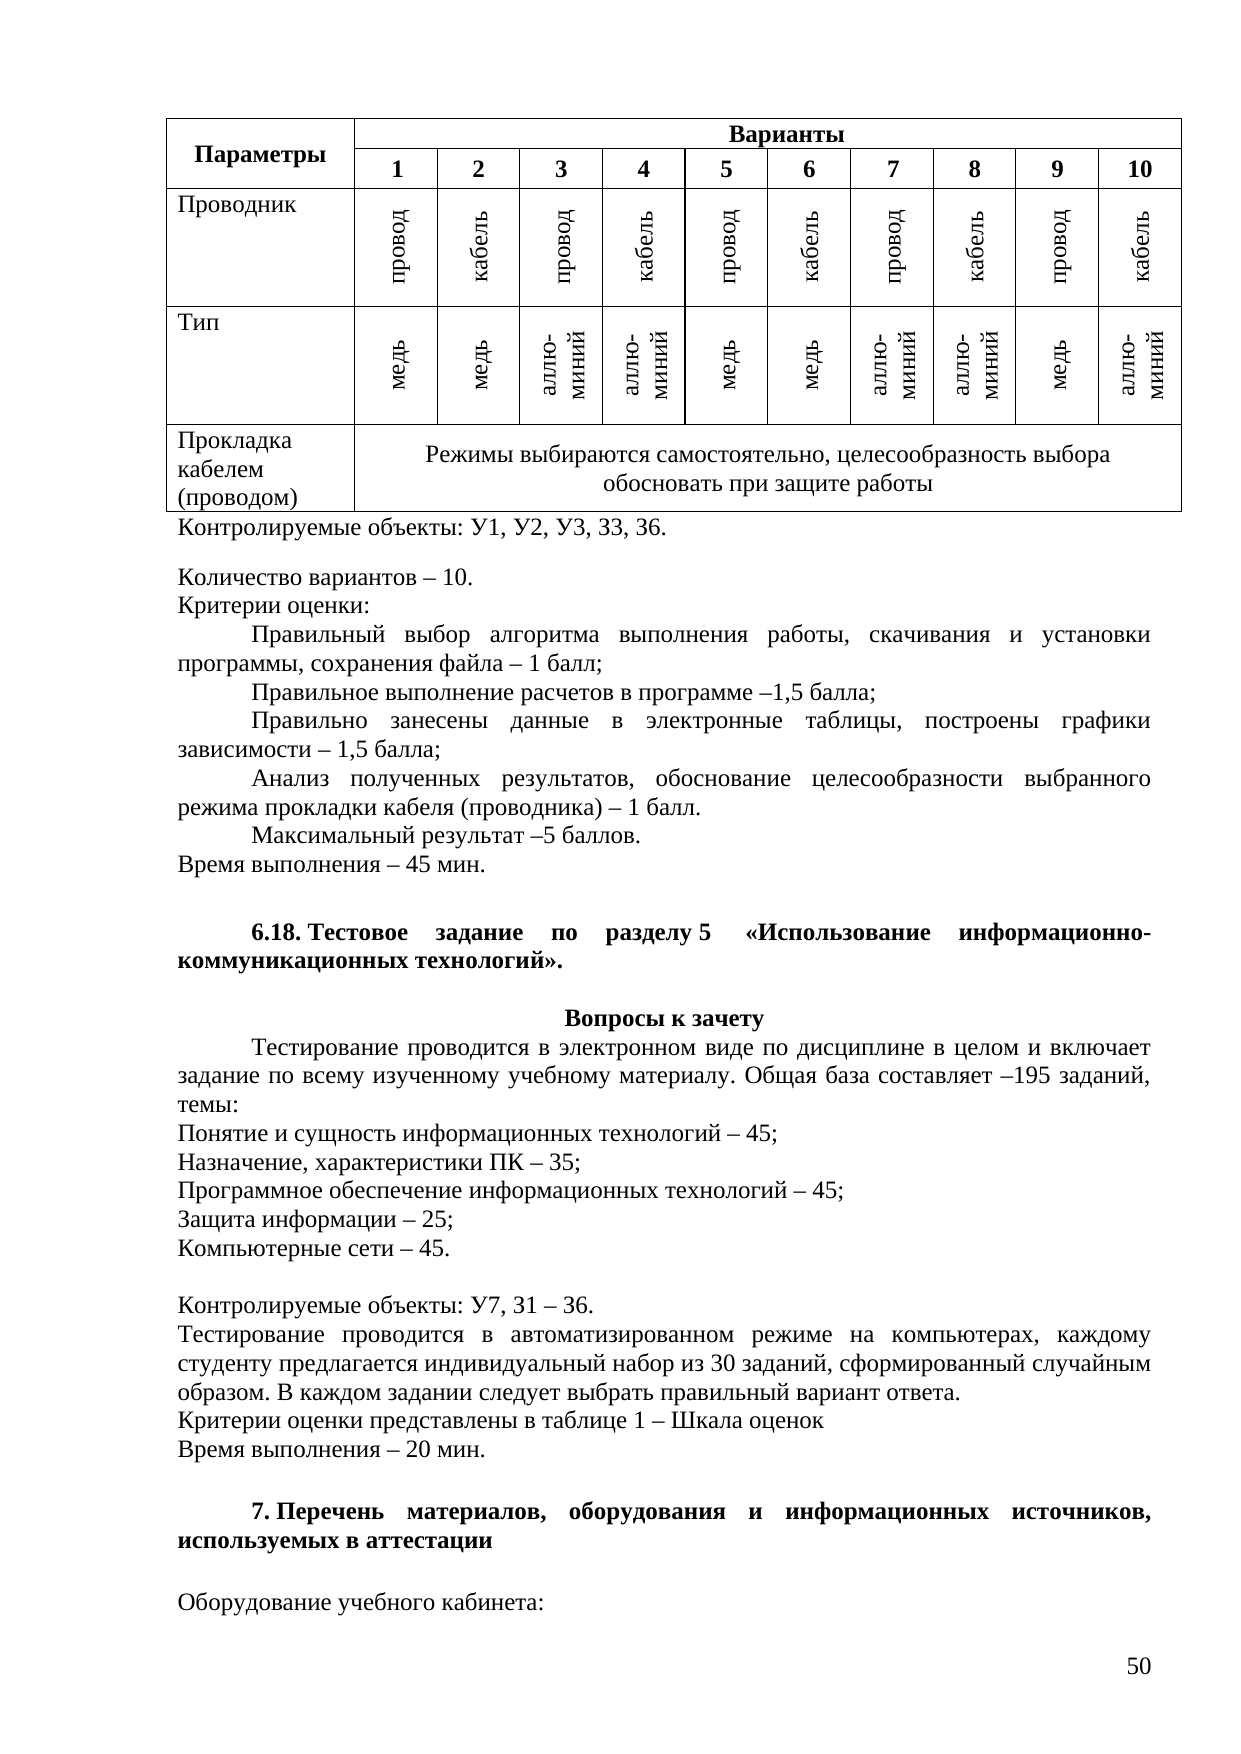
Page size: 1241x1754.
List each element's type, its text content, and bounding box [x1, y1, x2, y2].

text Правильный выбор алгоритма выполнения работы, скачивания и установки программы, сохранения файла – 1 балл; [177, 619, 1152, 677]
text Правильное выполнение расчетов в программе –1,5 балла; [177, 677, 1152, 706]
text Критерии оценки представлены в таблице 1 – Шкала оценок [177, 1405, 1152, 1434]
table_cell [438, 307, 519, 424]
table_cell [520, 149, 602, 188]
text Время выполнения – 45 мин. [177, 849, 1152, 878]
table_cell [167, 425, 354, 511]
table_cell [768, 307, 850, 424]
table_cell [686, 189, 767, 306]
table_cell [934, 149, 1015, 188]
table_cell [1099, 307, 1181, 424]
text Защита информации – 25; [177, 1204, 1152, 1233]
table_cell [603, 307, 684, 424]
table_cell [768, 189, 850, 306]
text Анализ полученных результатов, обоснование целесообразности выбранного режима прокладки кабеля (проводника) – 1 балл. [177, 763, 1152, 821]
text Оборудование учебного кабинета: [177, 1587, 1152, 1616]
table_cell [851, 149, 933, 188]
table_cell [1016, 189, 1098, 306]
text Тестирование проводится в автоматизированном режиме на компьютерах, каждому студенту предлагается индивидуальный набор из 30 заданий, сформированный случайным образом. В каждом задании следует выбрать правильный вариант ответа. [177, 1319, 1152, 1405]
text Контролируемые объекты: У7, З1 – З6. [177, 1290, 1152, 1319]
text Понятие и сущность информационных технологий – 45; [177, 1118, 1152, 1147]
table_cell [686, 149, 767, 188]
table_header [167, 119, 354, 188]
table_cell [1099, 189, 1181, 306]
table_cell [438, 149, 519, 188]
text Программное обеспечение информационных технологий – 45; [177, 1175, 1152, 1204]
text Правильно занесены данные в электронные таблицы, построены графики зависимости – 1,5 балла; [177, 706, 1152, 763]
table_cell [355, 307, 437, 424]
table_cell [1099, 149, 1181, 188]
text Вопросы к зачету [177, 1003, 1152, 1032]
text 7. Перечень материалов, оборудования и информационных источников, используемых в аттестации [177, 1496, 1152, 1554]
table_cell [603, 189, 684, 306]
text Назначение, характеристики ПК – 35; [177, 1147, 1152, 1175]
text 6.18. Тестовое задание по разделу 5 «Использование информационно-коммуникационных технологий». [177, 917, 1152, 974]
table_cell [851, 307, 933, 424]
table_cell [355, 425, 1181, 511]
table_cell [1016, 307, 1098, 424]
text Контролируемые объекты: У1, У2, У3, З3, З6. [177, 512, 1152, 541]
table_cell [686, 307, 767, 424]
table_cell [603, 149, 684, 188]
text Критерии оценки: [177, 591, 1152, 619]
text Тестирование проводится в электронном виде по дисциплине в целом и включает задание по всему изученному учебному материалу. Общая база составляет –195 заданий, темы: [177, 1032, 1152, 1118]
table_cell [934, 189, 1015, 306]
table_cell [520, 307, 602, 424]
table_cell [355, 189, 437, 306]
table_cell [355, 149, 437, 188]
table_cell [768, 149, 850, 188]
text Максимальный результат –5 баллов. [177, 821, 1152, 849]
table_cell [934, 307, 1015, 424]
text Время выполнения – 20 мин. [177, 1434, 1152, 1463]
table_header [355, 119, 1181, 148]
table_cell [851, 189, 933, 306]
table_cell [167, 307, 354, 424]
text Компьютерные сети – 45. [177, 1233, 1152, 1262]
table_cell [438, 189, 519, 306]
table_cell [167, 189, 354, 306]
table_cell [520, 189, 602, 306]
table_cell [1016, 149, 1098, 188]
text Количество вариантов – 10. [177, 562, 1152, 591]
